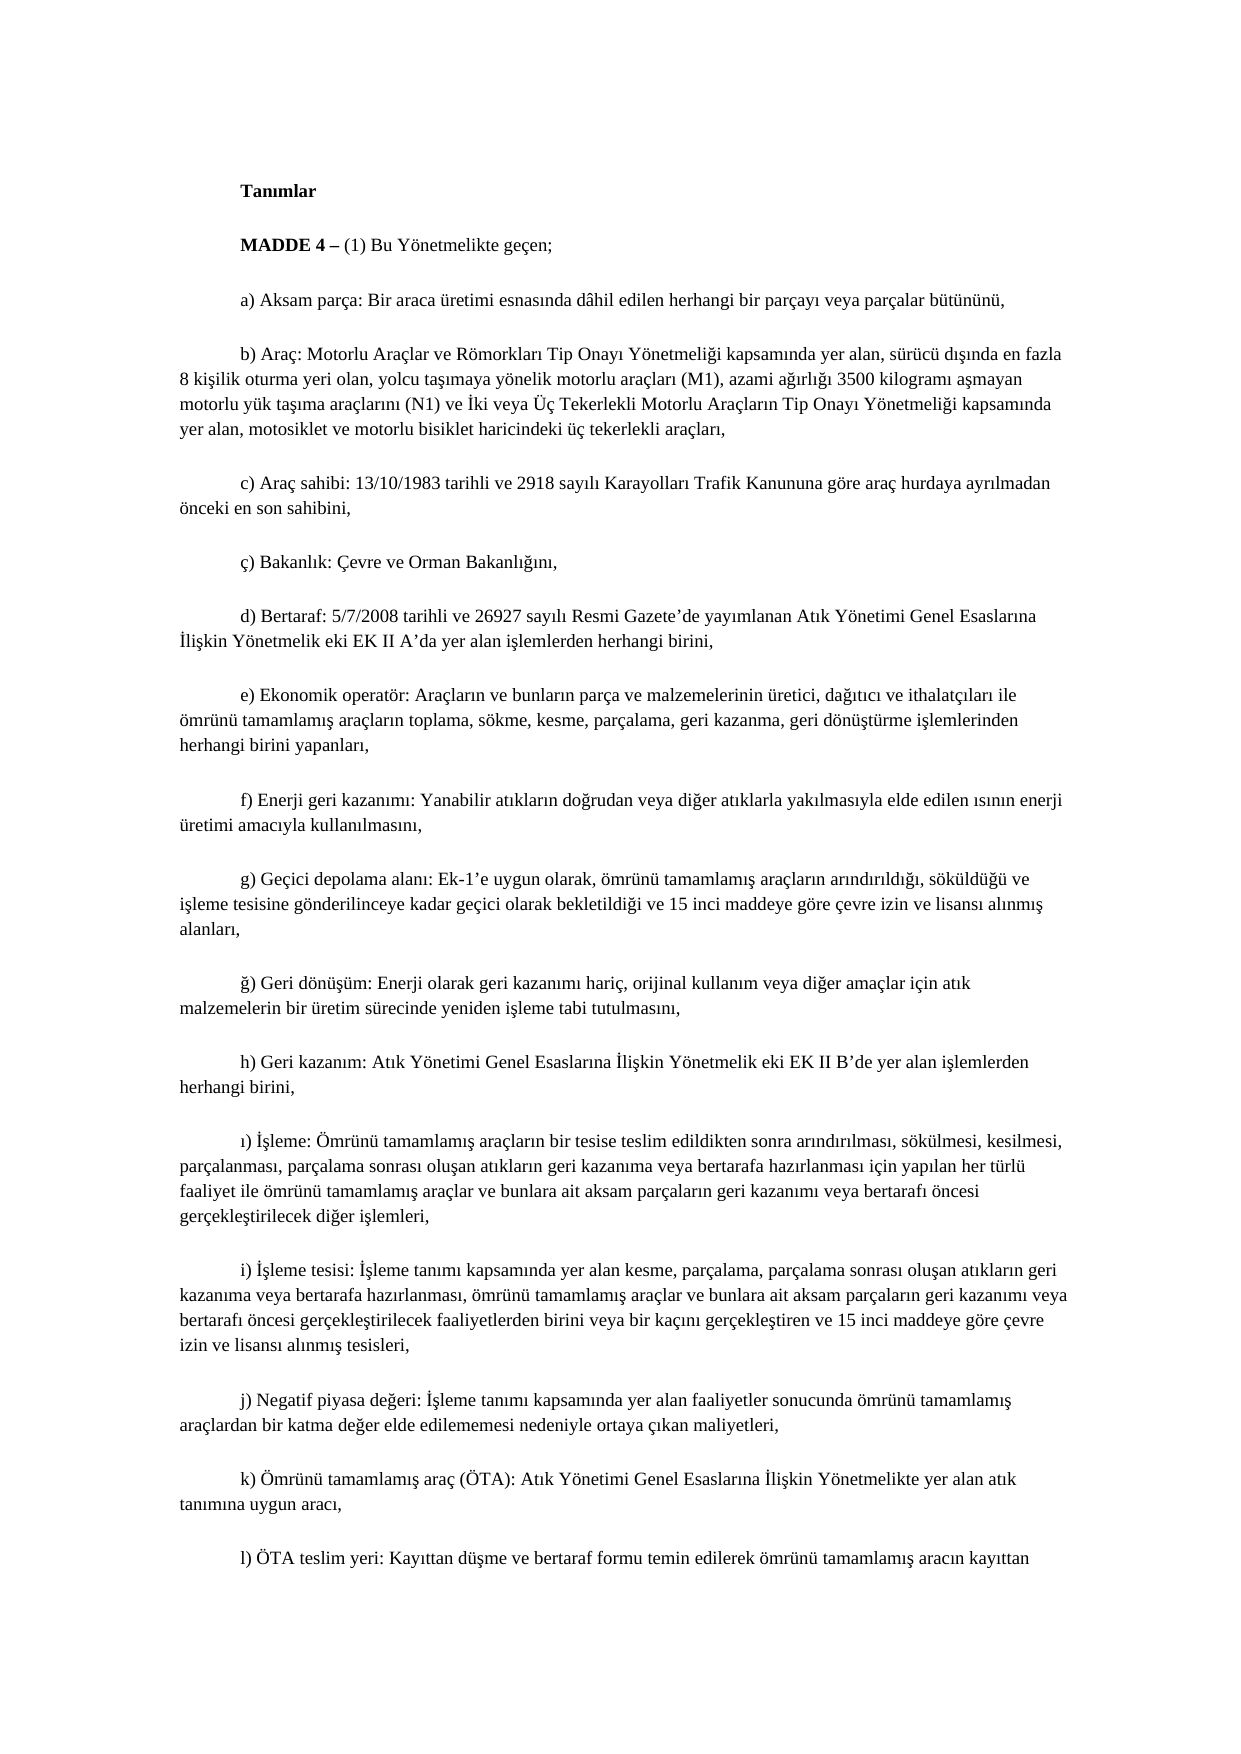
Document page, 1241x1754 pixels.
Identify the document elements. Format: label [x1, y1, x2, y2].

table_header [159, 148, 1093, 1568]
